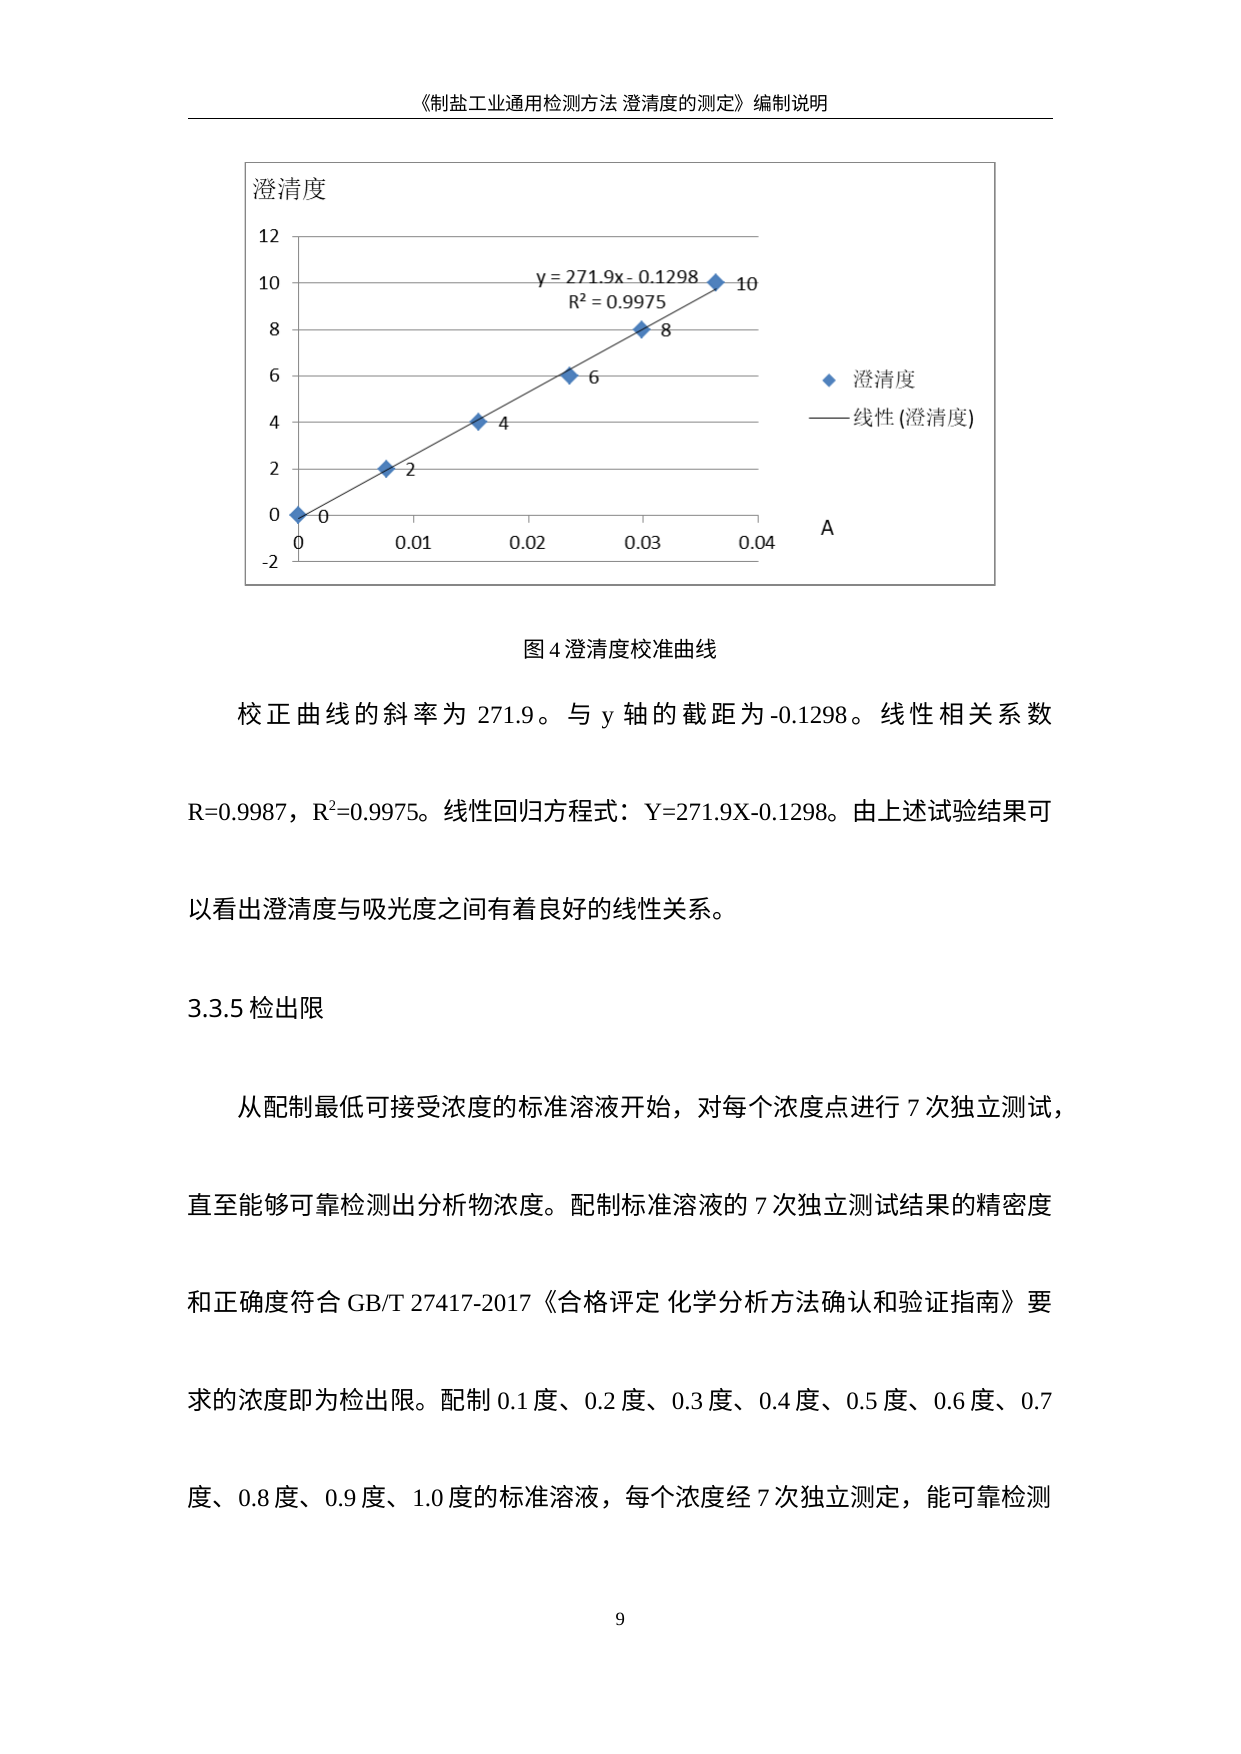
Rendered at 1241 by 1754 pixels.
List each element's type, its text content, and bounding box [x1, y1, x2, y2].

text 图4澄清度校准曲线 [187, 631, 1053, 664]
subtitle 3.3.5检出限 [187, 974, 1053, 1039]
text 校正曲线的斜率为271.9。与y轴的截距为-0.1298。线性相关系数R=0.9987，R2=0.9975。线性回归方程式：Y=271.9X-0.1298。由上述试验结果可以看出澄清度与吸光度之间有着良好的线性关系。 [187, 680, 1053, 940]
picture [244, 162, 996, 586]
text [187, 1073, 1053, 1528]
